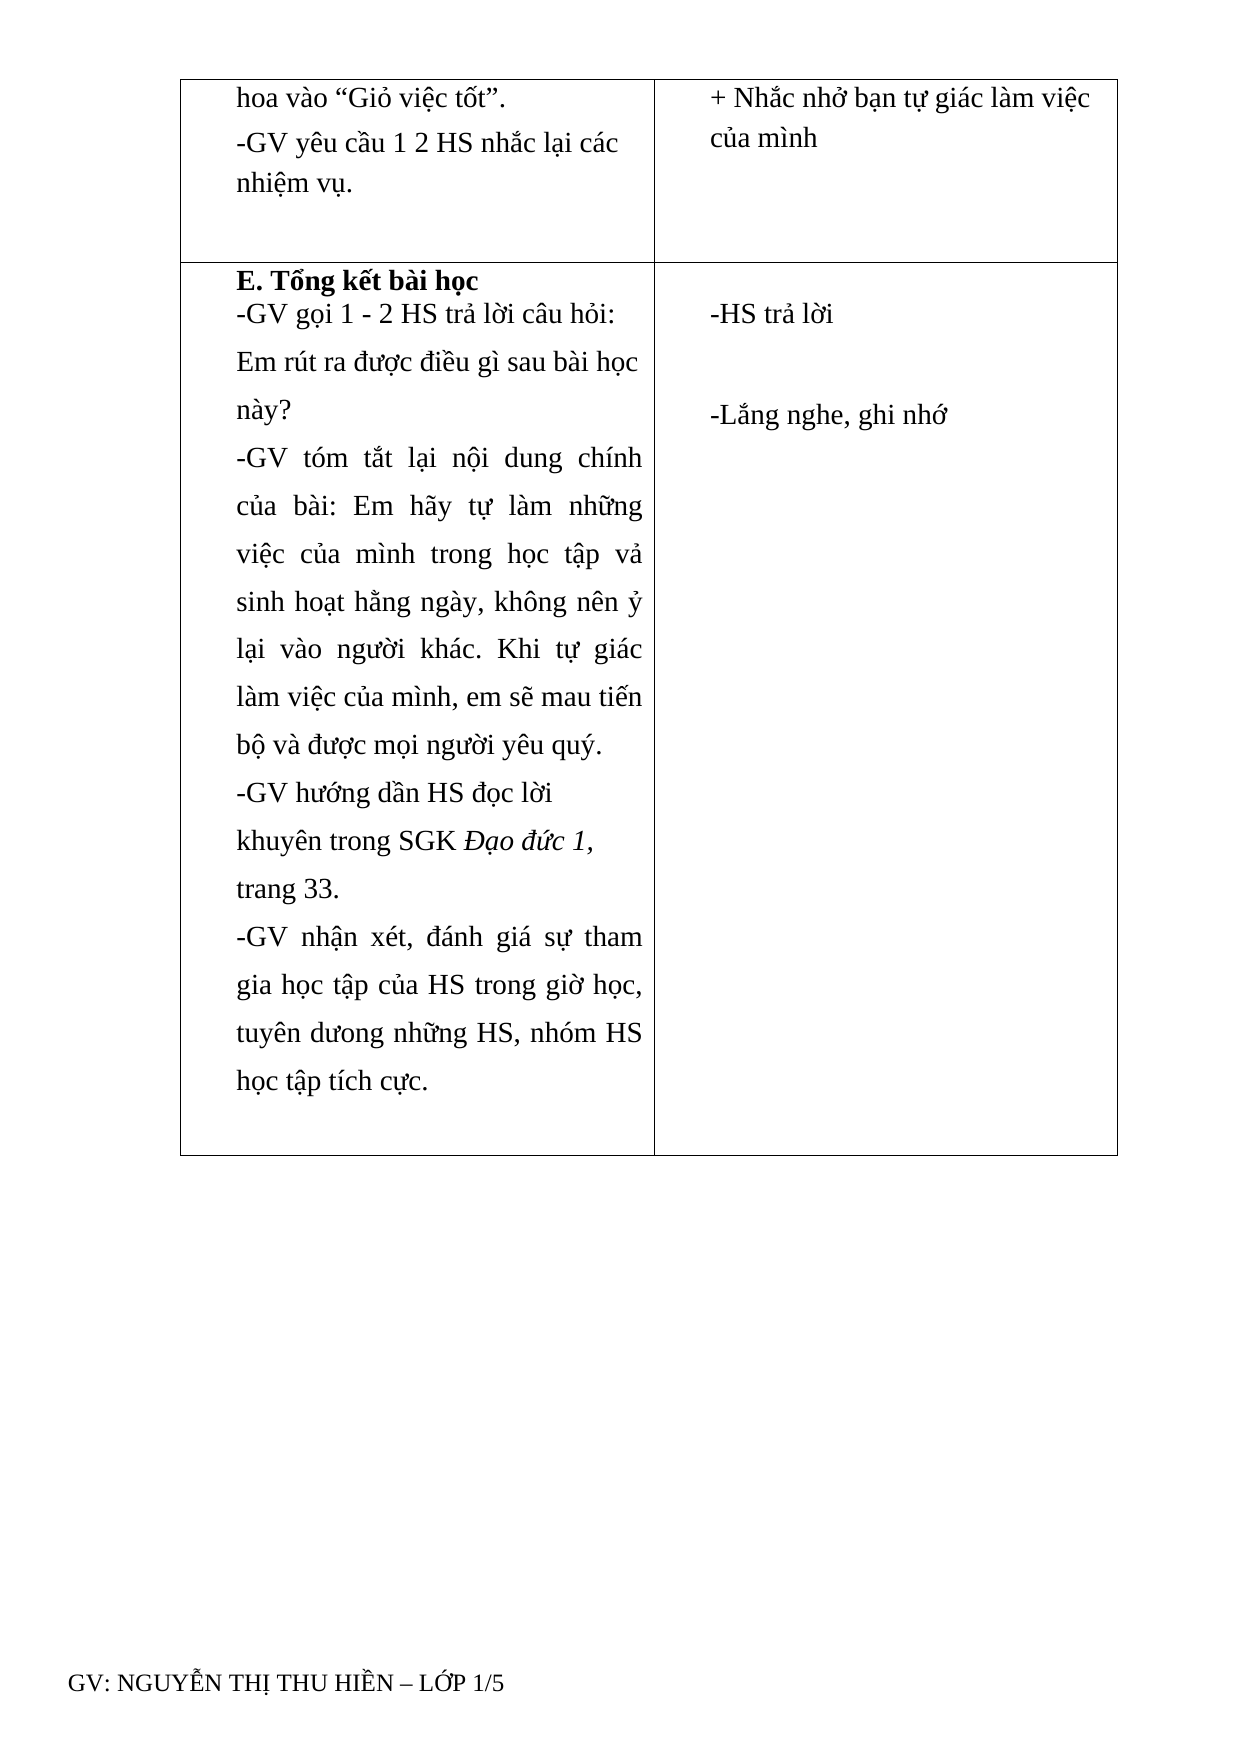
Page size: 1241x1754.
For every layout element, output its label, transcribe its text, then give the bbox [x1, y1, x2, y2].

table_cell -HS trả lời -Lắng nghe, ghi nhớ [655, 263, 1117, 1155]
table_cell E. Tổng kết bài học -GV gọi 1 - 2 HS trả lời câu hỏi: Em rút ra được điều gì sau bài học này? -GV tóm tắt lại nội dung chính của bài: Em hãy tự làm những việc của mình trong học tập vả sinh hoạt hằng ngày, không nên ỷ lại vào người khác. Khi tự giác làm việc của mình, em sẽ mau tiến bộ và được mọi người yêu quý. -GV hướng dần HS đọc lời khuyên trong SGK Đạo đức 1, trang 33. -GV nhận xét, đánh giá sự tham gia học tập của HS trong giờ học, tuyên dưong những HS, nhóm HS học tập tích cực. [181, 263, 654, 1155]
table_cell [655, 80, 1117, 262]
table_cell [181, 80, 654, 262]
